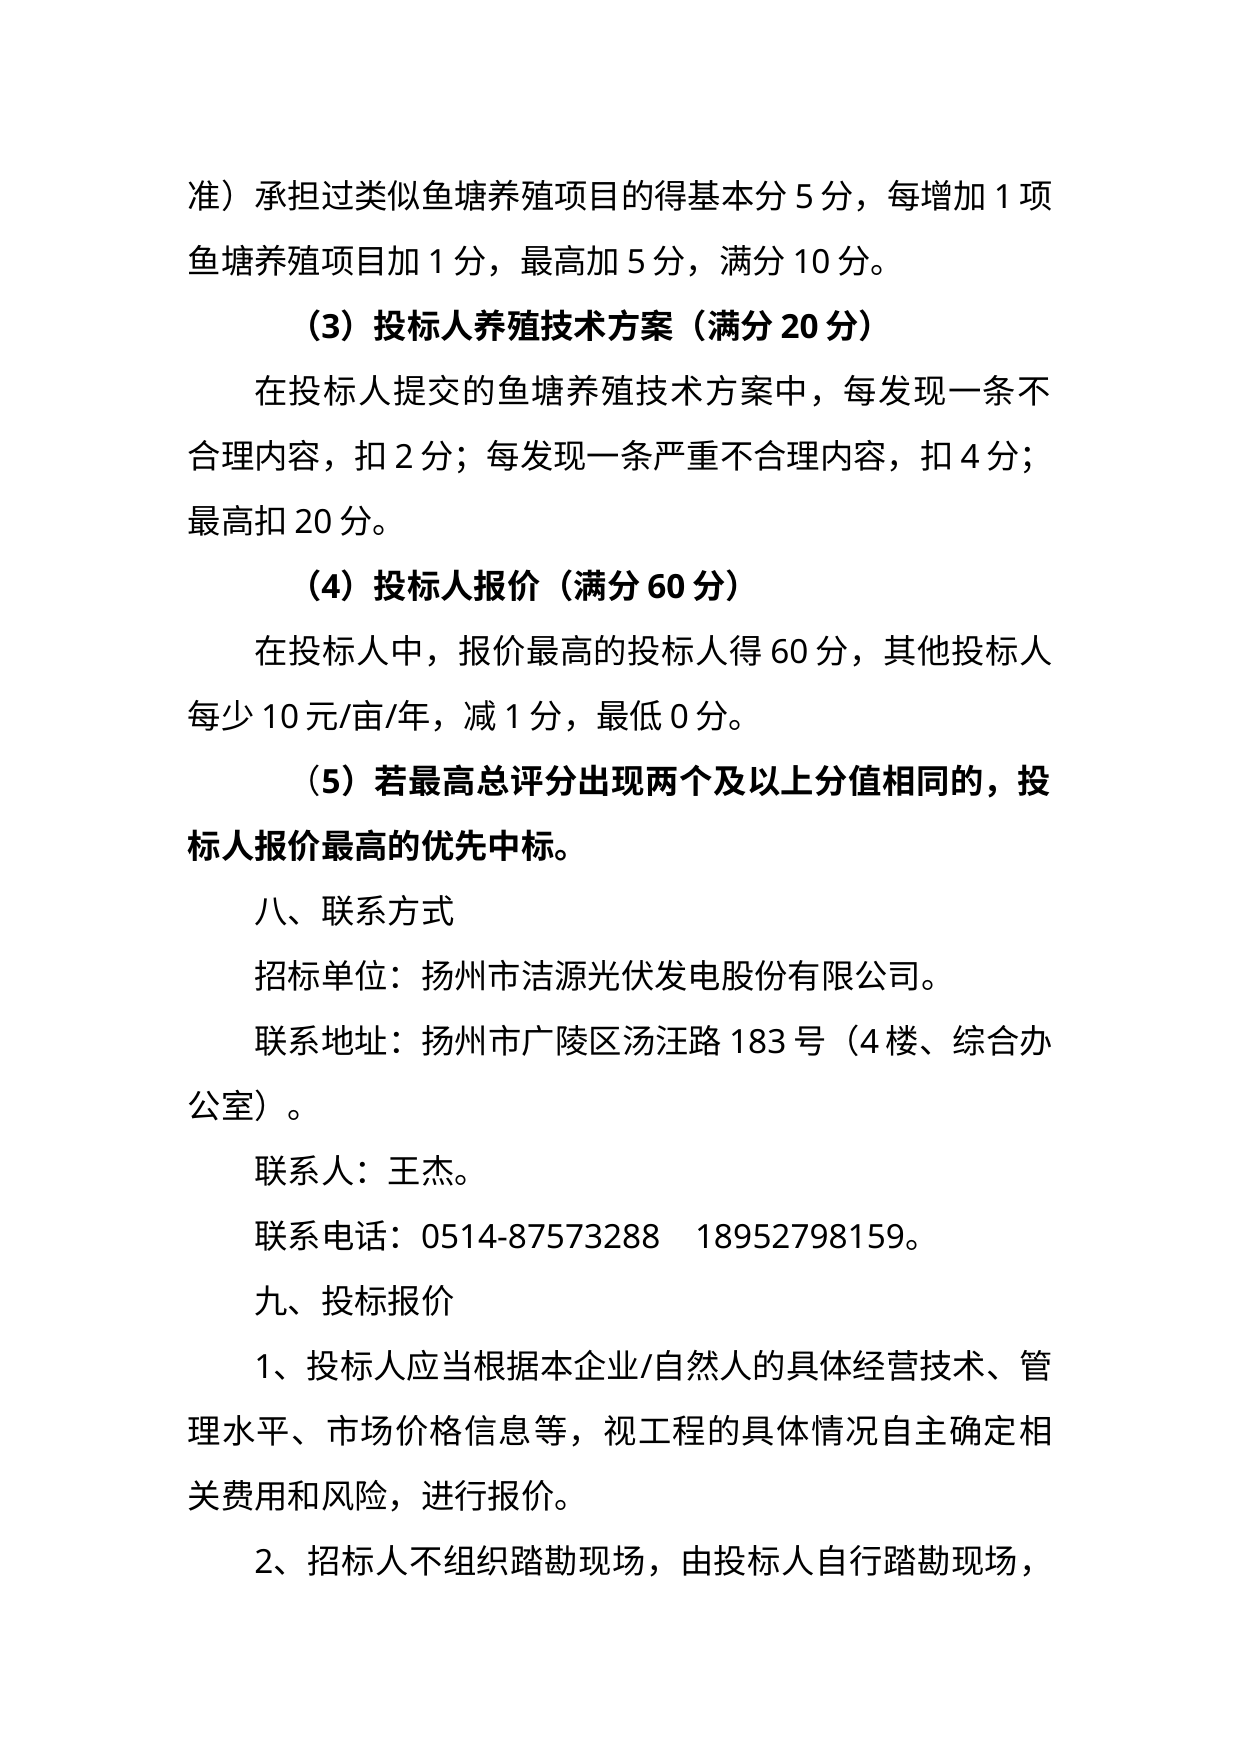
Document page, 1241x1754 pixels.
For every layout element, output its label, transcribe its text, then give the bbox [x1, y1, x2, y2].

list 招标单位：扬州市洁源光伏发电股份有限公司。 [187, 942, 1053, 1007]
list 八、联系方式 [187, 877, 1053, 942]
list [187, 162, 1053, 292]
list 九、投标报价 [187, 1267, 1053, 1332]
list 1、投标人应当根据本企业/自然人的具体经营技术、管理水平、市场价格信息等，视工程的具体情况自主确定相关费用和风险，进行报价。 [187, 1332, 1053, 1527]
list 联系电话：0514-87573288 18952798159。 [187, 1202, 1053, 1267]
list 投标人养殖技术方案（满分20分） [187, 292, 1053, 357]
list 联系人：王杰。 [187, 1137, 1053, 1202]
list （5）若最高总评分出现两个及以上分值相同的，投标人报价最高的优先中标。 [187, 747, 1053, 877]
list 在投标人提交的鱼塘养殖技术方案中，每发现一条不合理内容，扣2分；每发现一条严重不合理内容，扣4分；最高扣20分。 [187, 357, 1053, 552]
list 在投标人中，报价最高的投标人得60分，其他投标人每少10元/亩/年，减1分，最低0分。 [187, 617, 1053, 747]
list 联系地址：扬州市广陵区汤汪路183号（4楼、综合办公室）。 [187, 1007, 1053, 1137]
list 投标人报价（满分60分） [187, 552, 1053, 617]
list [187, 1527, 1053, 1592]
